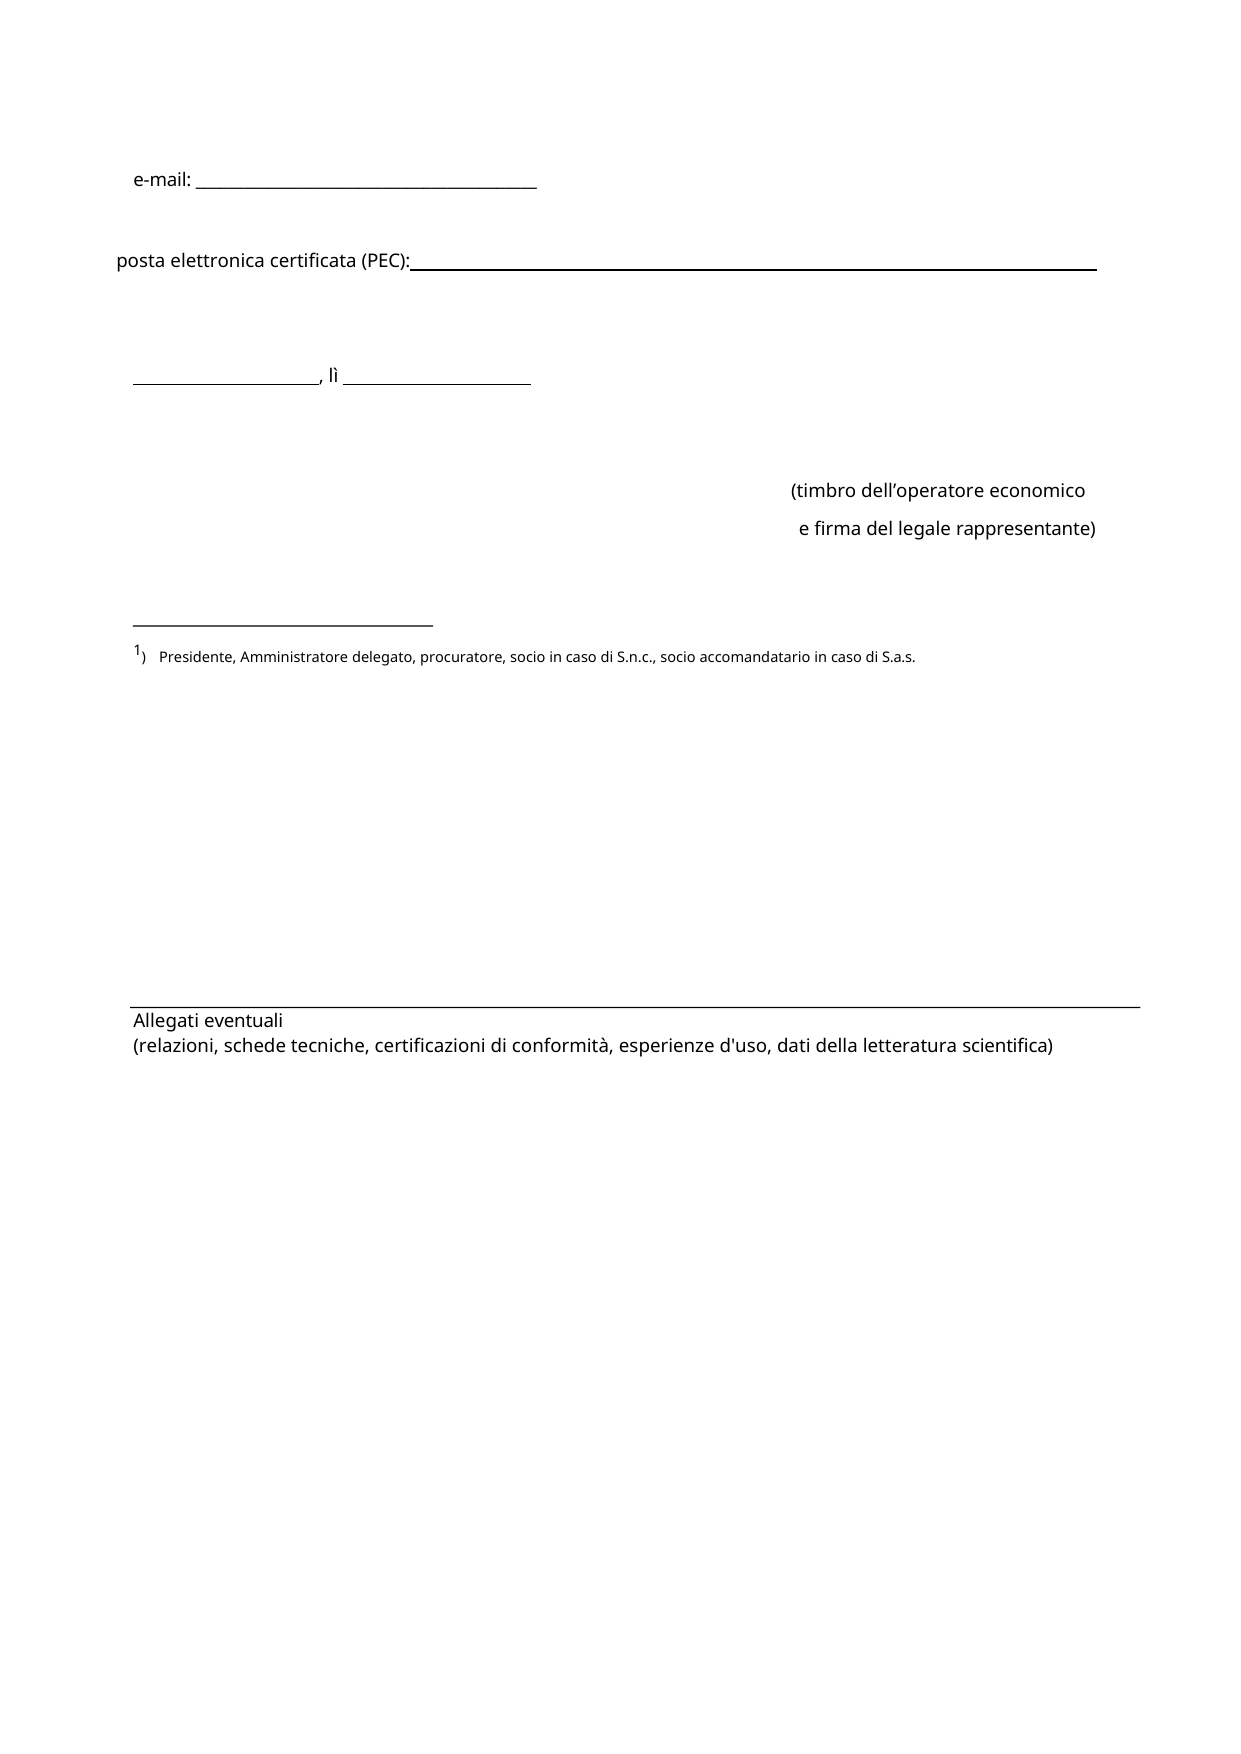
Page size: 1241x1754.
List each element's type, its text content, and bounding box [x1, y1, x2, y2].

text e-mail: __________________________________________ [77, 167, 1209, 192]
text e firma del legale rappresentante) [133, 515, 1096, 541]
text (timbro dell’operatore economico [133, 477, 1086, 502]
text (relazioni, schede tecniche, certificazioni di conformità, esperienze d'uso, dati della letteratura scientifica) [133, 1032, 1209, 1057]
text , lì [133, 362, 1086, 426]
text 1) Presidente, Amministratore delegato, procuratore, socio in caso di S.n.c., socio accomandatario in caso di S.a.s. [133, 640, 1209, 667]
text Allegati eventuali [133, 1008, 1209, 1032]
text posta elettronica certificata (PEC): [77, 247, 1209, 273]
